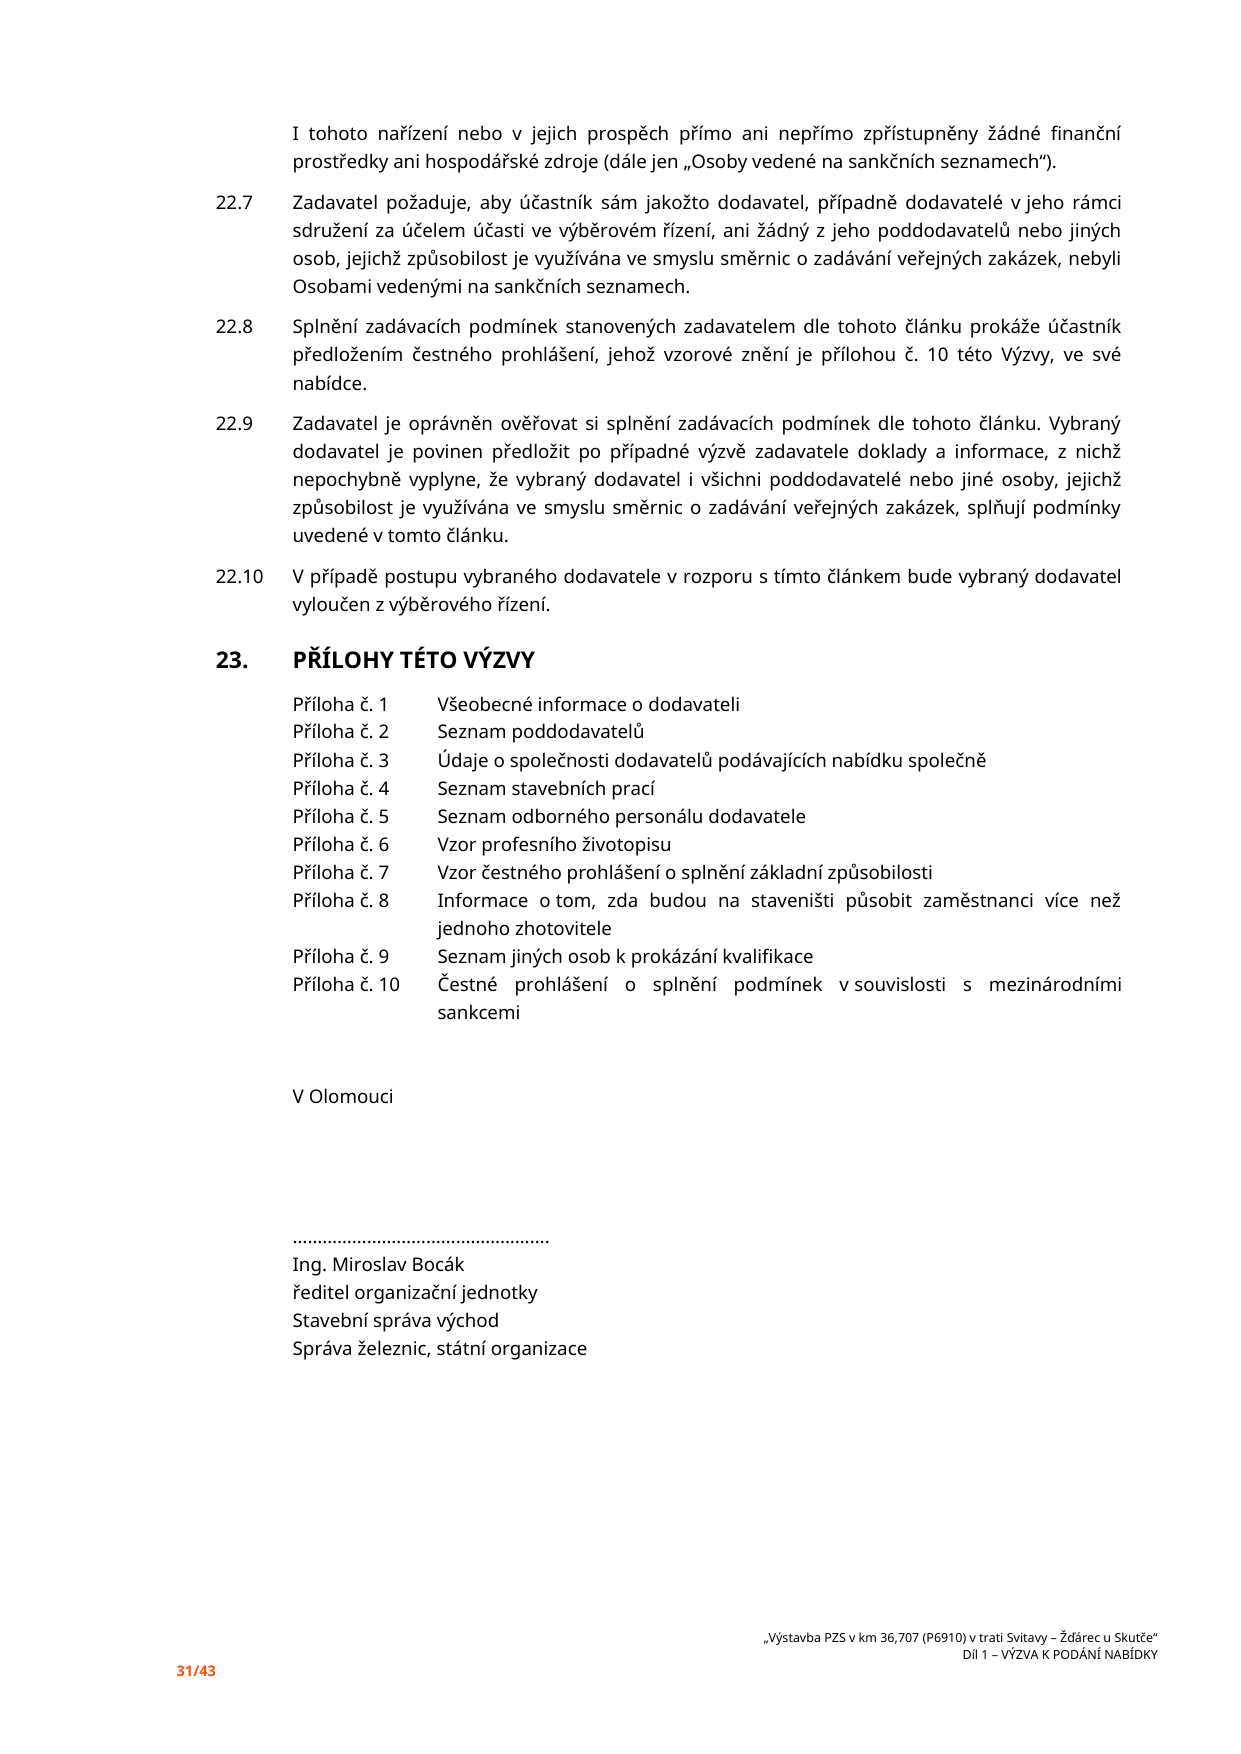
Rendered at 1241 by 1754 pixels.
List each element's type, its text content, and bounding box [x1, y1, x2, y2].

text Příloha č. 4 Seznam stavebních prací [292, 775, 1122, 800]
text Příloha č. 3 Údaje o společnosti dodavatelů podávajících nabídku společně [292, 747, 1122, 772]
text Příloha č. 6 Vzor profesního životopisu [292, 831, 1122, 856]
text Příloha č. 1 Všeobecné informace o dodavateli [292, 691, 1122, 716]
text Zadavatel je oprávněn ověřovat si splnění zadávacích podmínek dle tohoto článku. Vybraný dodavatel je povinen předložit po případné výzvě zadavatele doklady a informace, z nichž nepochybně vyplyne, že vybraný dodavatel i všichni poddodavatelé nebo jiné osoby, jejichž způsobilost je využívána ve smyslu směrnic o zadávání veřejných zakázek, splňují podmínky uvedené v tomto článku. [216, 410, 1122, 548]
text Příloha č. 5 Seznam odborného personálu dodavatele [292, 803, 1122, 828]
text Splnění zadávacích podmínek stanovených zadavatelem dle tohoto článku prokáže účastník předložením čestného prohlášení, jehož vzorové znění je přílohou č. 10 této Výzvy, ve své nabídce. [216, 314, 1122, 395]
text ……………………………………………. [292, 1223, 1122, 1249]
text Příloha č. 2 Seznam poddodavatelů [292, 719, 1122, 744]
text Příloha č. 10 Čestné prohlášení o splnění podmínek v souvislosti s mezinárodními sankcemi [292, 971, 1122, 1024]
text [216, 121, 1122, 174]
text V Olomouci [292, 1083, 1122, 1109]
text Příloha č. 8 Informace o tom, zda budou na staveništi působit zaměstnanci více než jednoho zhotovitele [292, 887, 1122, 941]
text Stavební správa východ [292, 1307, 1122, 1333]
text PŘÍLOHY TÉTO VÝZVY [216, 644, 1122, 675]
text Příloha č. 7 Vzor čestného prohlášení o splnění základní způsobilosti [292, 859, 1122, 884]
text Příloha č. 9 Seznam jiných osob k prokázání kvalifikace [292, 943, 1122, 968]
text Správa železnic, státní organizace [292, 1335, 1122, 1361]
text V případě postupu vybraného dodavatele v rozporu s tímto článkem bude vybraný dodavatel vyloučen z výběrového řízení. [216, 563, 1122, 616]
text ředitel organizační jednotky [292, 1279, 1122, 1305]
text Ing. Miroslav Bocák [292, 1251, 1122, 1277]
text Zadavatel požaduje, aby účastník sám jakožto dodavatel, případně dodavatelé v jeho rámci sdružení za účelem účasti ve výběrovém řízení, ani žádný z jeho poddodavatelů nebo jiných osob, jejichž způsobilost je využívána ve smyslu směrnic o zadávání veřejných zakázek, nebyli Osobami vedenými na sankčních seznamech. [216, 189, 1122, 299]
